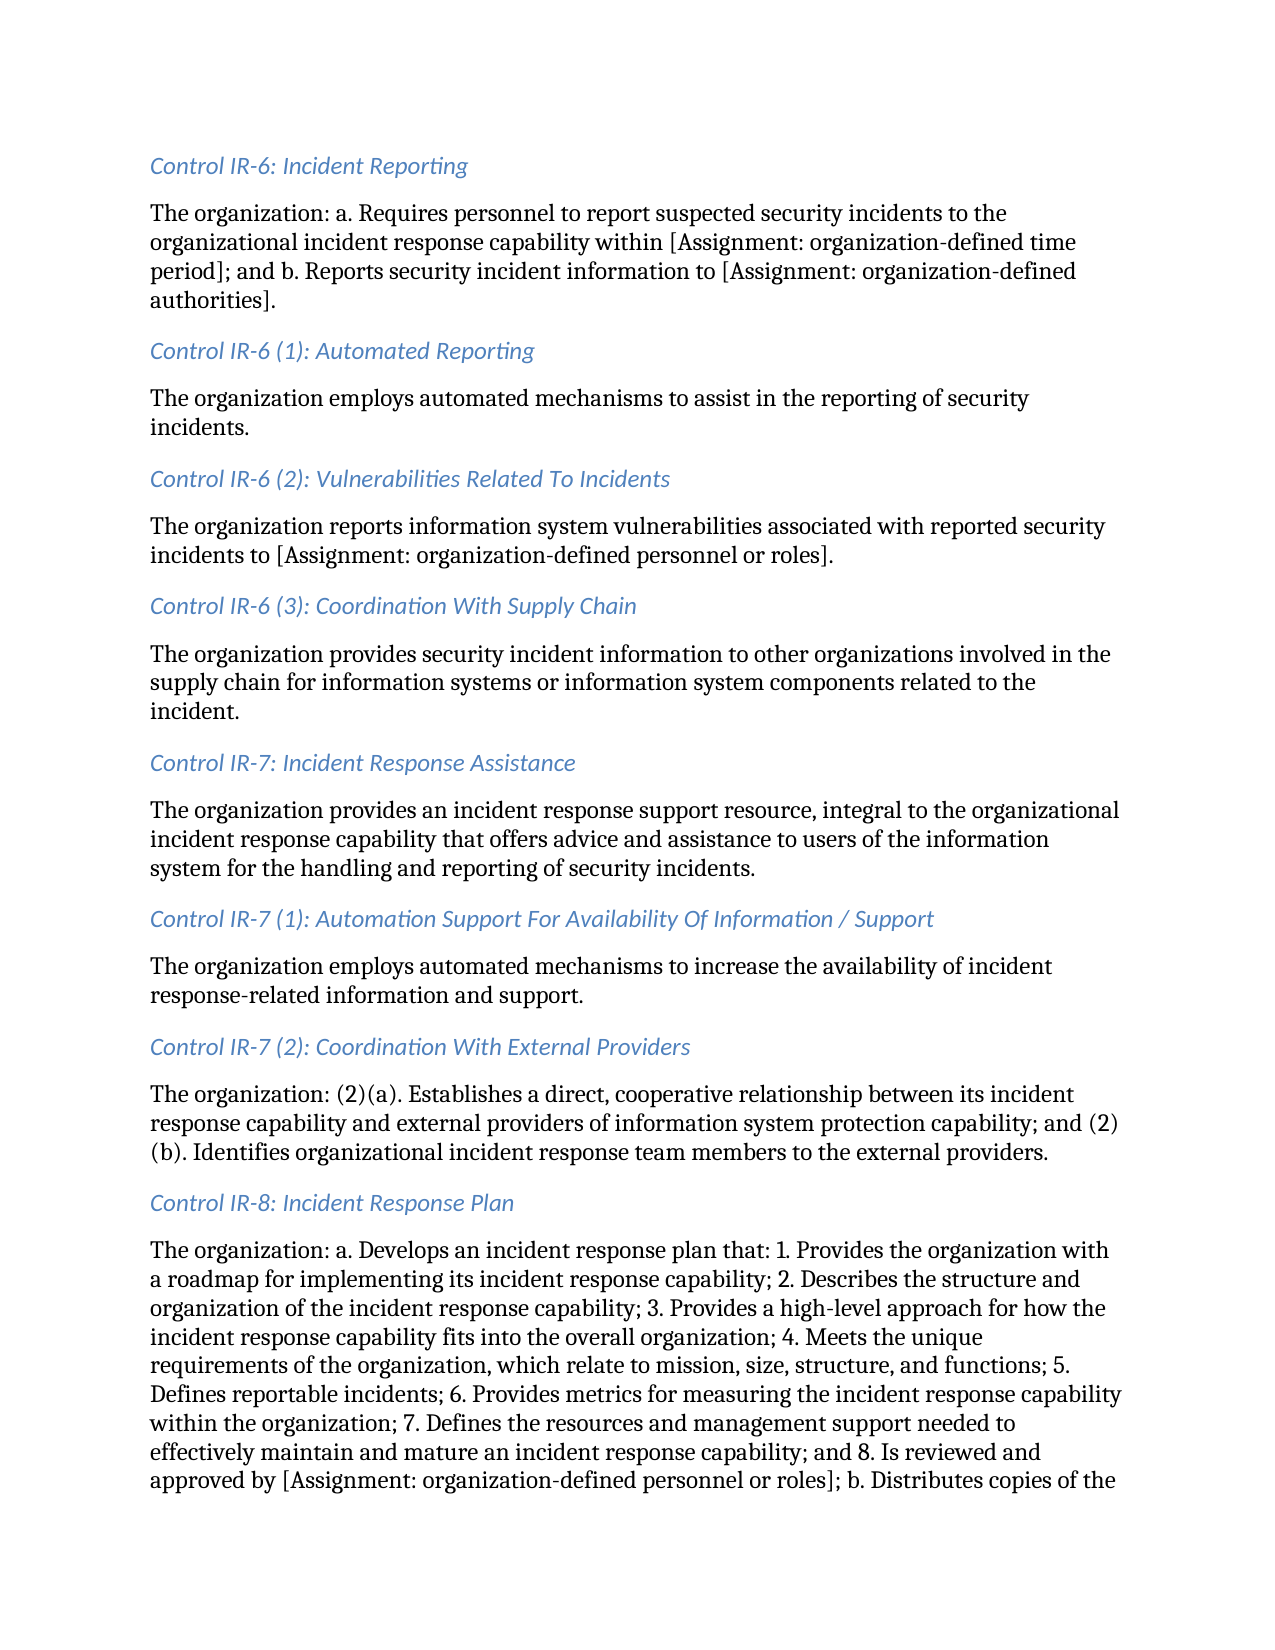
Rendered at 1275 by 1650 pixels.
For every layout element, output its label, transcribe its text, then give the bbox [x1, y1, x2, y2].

subtitle Control IR-6 (3): Coordination With Supply Chain [150, 590, 1125, 621]
subtitle Control IR-7 (2): Coordination With External Providers [150, 1031, 1125, 1061]
text The organization employs automated mechanisms to assist in the reporting of security incidents. [150, 384, 1125, 442]
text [150, 1236, 1125, 1495]
subtitle Control IR-8: Incident Response Plan [150, 1187, 1125, 1217]
text The organization provides an incident response support resource, integral to the organizational incident response capability that offers advice and assistance to users of the information system for the handling and reporting of security incidents. [150, 796, 1125, 882]
text The organization: (2)(a). Establishes a direct, cooperative relationship between its incident response capability and external providers of information system protection capability; and (2)(b). Identifies organizational incident response team members to the external providers. [150, 1080, 1125, 1166]
subtitle Control IR-7 (1): Automation Support For Availability Of Information / Support [150, 903, 1125, 933]
subtitle Control IR-6 (1): Automated Reporting [150, 335, 1125, 366]
text The organization employs automated mechanisms to increase the availability of incident response-related information and support. [150, 952, 1125, 1010]
subtitle Control IR-6: Incident Reporting [150, 150, 1125, 181]
subtitle Control IR-6 (2): Vulnerabilities Related To Incidents [150, 463, 1125, 493]
text The organization reports information system vulnerabilities associated with reported security incidents to [Assignment: organization-defined personnel or roles]. [150, 512, 1125, 569]
text The organization provides security incident information to other organizations involved in the supply chain for information systems or information system components related to the incident. [150, 639, 1125, 726]
subtitle Control IR-7: Incident Response Assistance [150, 747, 1125, 777]
text The organization: a. Requires personnel to report suspected security incidents to the organizational incident response capability within [Assignment: organization-defined time period]; and b. Reports security incident information to [Assignment: organization-defined authorities]. [150, 199, 1125, 314]
